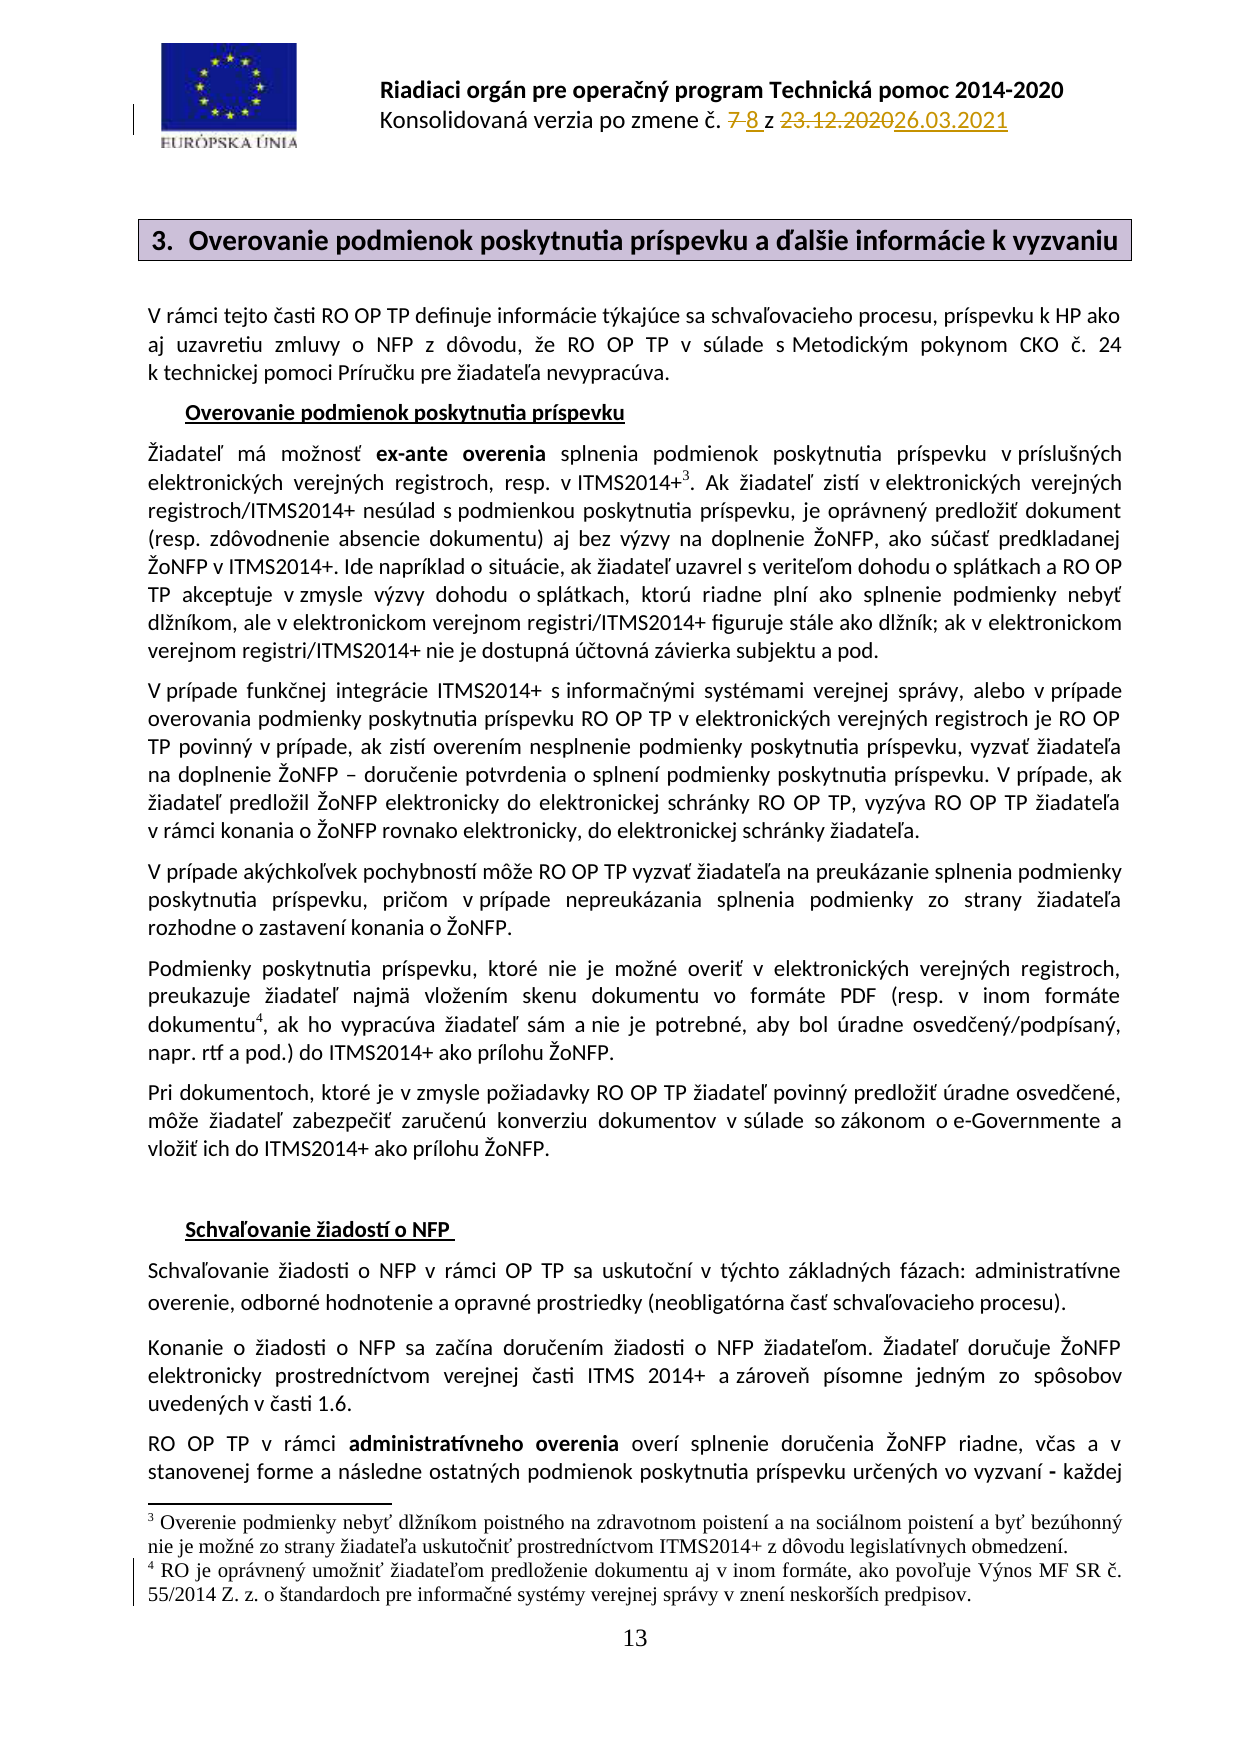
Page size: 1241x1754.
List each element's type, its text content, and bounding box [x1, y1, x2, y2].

text V prípade funkčnej integrácie ITMS2014+ s informačnými systémami verejnej správy, alebo v prípade overovania podmienky poskytnutia príspevku RO OP TP v elektronických verejných registroch je RO OP TP povinný v prípade, ak zistí overením nesplnenie podmienky poskytnutia príspevku, vyzvať žiadateľa na doplnenie ŽoNFP – doručenie potvrdenia o splnení podmienky poskytnutia príspevku. V prípade, ak žiadateľ predložil ŽoNFP elektronicky do elektronickej schránky RO OP TP, vyzýva RO OP TP žiadateľa v rámci konania o ŽoNFP rovnako elektronicky, do elektronickej schránky žiadateľa. [148, 676, 1122, 844]
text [148, 1429, 1122, 1485]
list Schvaľovanie žiadostí o NFP [185, 1215, 1122, 1243]
text V rámci tejto časti RO OP TP definuje informácie týkajúce sa schvaľovacieho procesu, príspevku k HP ako aj uzavretiu zmluvy o NFP z dôvodu, že RO OP TP v súlade s Metodickým pokynom CKO č. 24 k technickej pomoci Príručku pre žiadateľa nevypracúva. [148, 302, 1122, 386]
text Schvaľovanie žiadosti o NFP v rámci OP TP sa uskutoční v týchto základných fázach: administratívne overenie, odborné hodnotenie a opravné prostriedky (neobligatórna časť schvaľovacieho procesu). [148, 1256, 1122, 1316]
list Overovanie podmienok poskytnutia príspevku a ďalšie informácie k vyzvaniu [139, 220, 1131, 260]
text Žiadateľ má možnosť ex-ante overenia splnenia podmienok poskytnutia príspevku v príslušných elektronických verejných registroch, resp. v ITMS2014+. Ak žiadateľ zistí v elektronických verejných registroch/ITMS2014+ nesúlad s podmienkou poskytnutia príspevku, je oprávnený predložiť dokument (resp. zdôvodnenie absencie dokumentu) aj bez výzvy na doplnenie ŽoNFP, ako súčasť predkladanej ŽoNFP v ITMS2014+. Ide napríklad o situácie, ak žiadateľ uzavrel s veriteľom dohodu o splátkach a RO OP TP akceptuje v zmysle výzvy dohodu o splátkach, ktorú riadne plní ako splnenie podmienky nebyť dlžníkom, ale v elektronickom verejnom registri/ITMS2014+ figuruje stále ako dlžník; ak v elektronickom verejnom registri/ITMS2014+ nie je dostupná účtovná závierka subjektu a pod. [148, 439, 1122, 664]
text Overovanie podmienok poskytnutia príspevku [148, 398, 1122, 426]
text Konanie o žiadosti o NFP sa začína doručením žiadosti o NFP žiadateľom. Žiadateľ doručuje ŽoNFP elektronicky prostredníctvom verejnej časti ITMS 2014+ a zároveň písomne jedným zo spôsobov uvedených v časti 1.6. [148, 1333, 1122, 1417]
text Podmienky poskytnutia príspevku, ktoré nie je možné overiť v elektronických verejných registroch, preukazuje žiadateľ najmä vložením skenu dokumentu vo formáte PDF (resp. v inom formáte dokumentu, ak ho vypracúva žiadateľ sám a nie je potrebné, aby bol úradne osvedčený/podpísaný, napr. rtf a pod.) do ITMS2014+ ako prílohu ŽoNFP. [148, 954, 1122, 1066]
text Pri dokumentoch, ktoré je v zmysle požiadavky RO OP TP žiadateľ povinný predložiť úradne osvedčené, môže žiadateľ zabezpečiť zaručenú konverziu dokumentov v súlade so zákonom o e-Governmente a vložiť ich do ITMS2014+ ako prílohu ŽoNFP. [148, 1078, 1122, 1162]
text V prípade akýchkoľvek pochybností môže RO OP TP vyzvať žiadateľa na preukázanie splnenia podmienky poskytnutia príspevku, pričom v prípade nepreukázania splnenia podmienky zo strany žiadateľa rozhodne o zastavení konania o ŽoNFP. [148, 857, 1122, 941]
